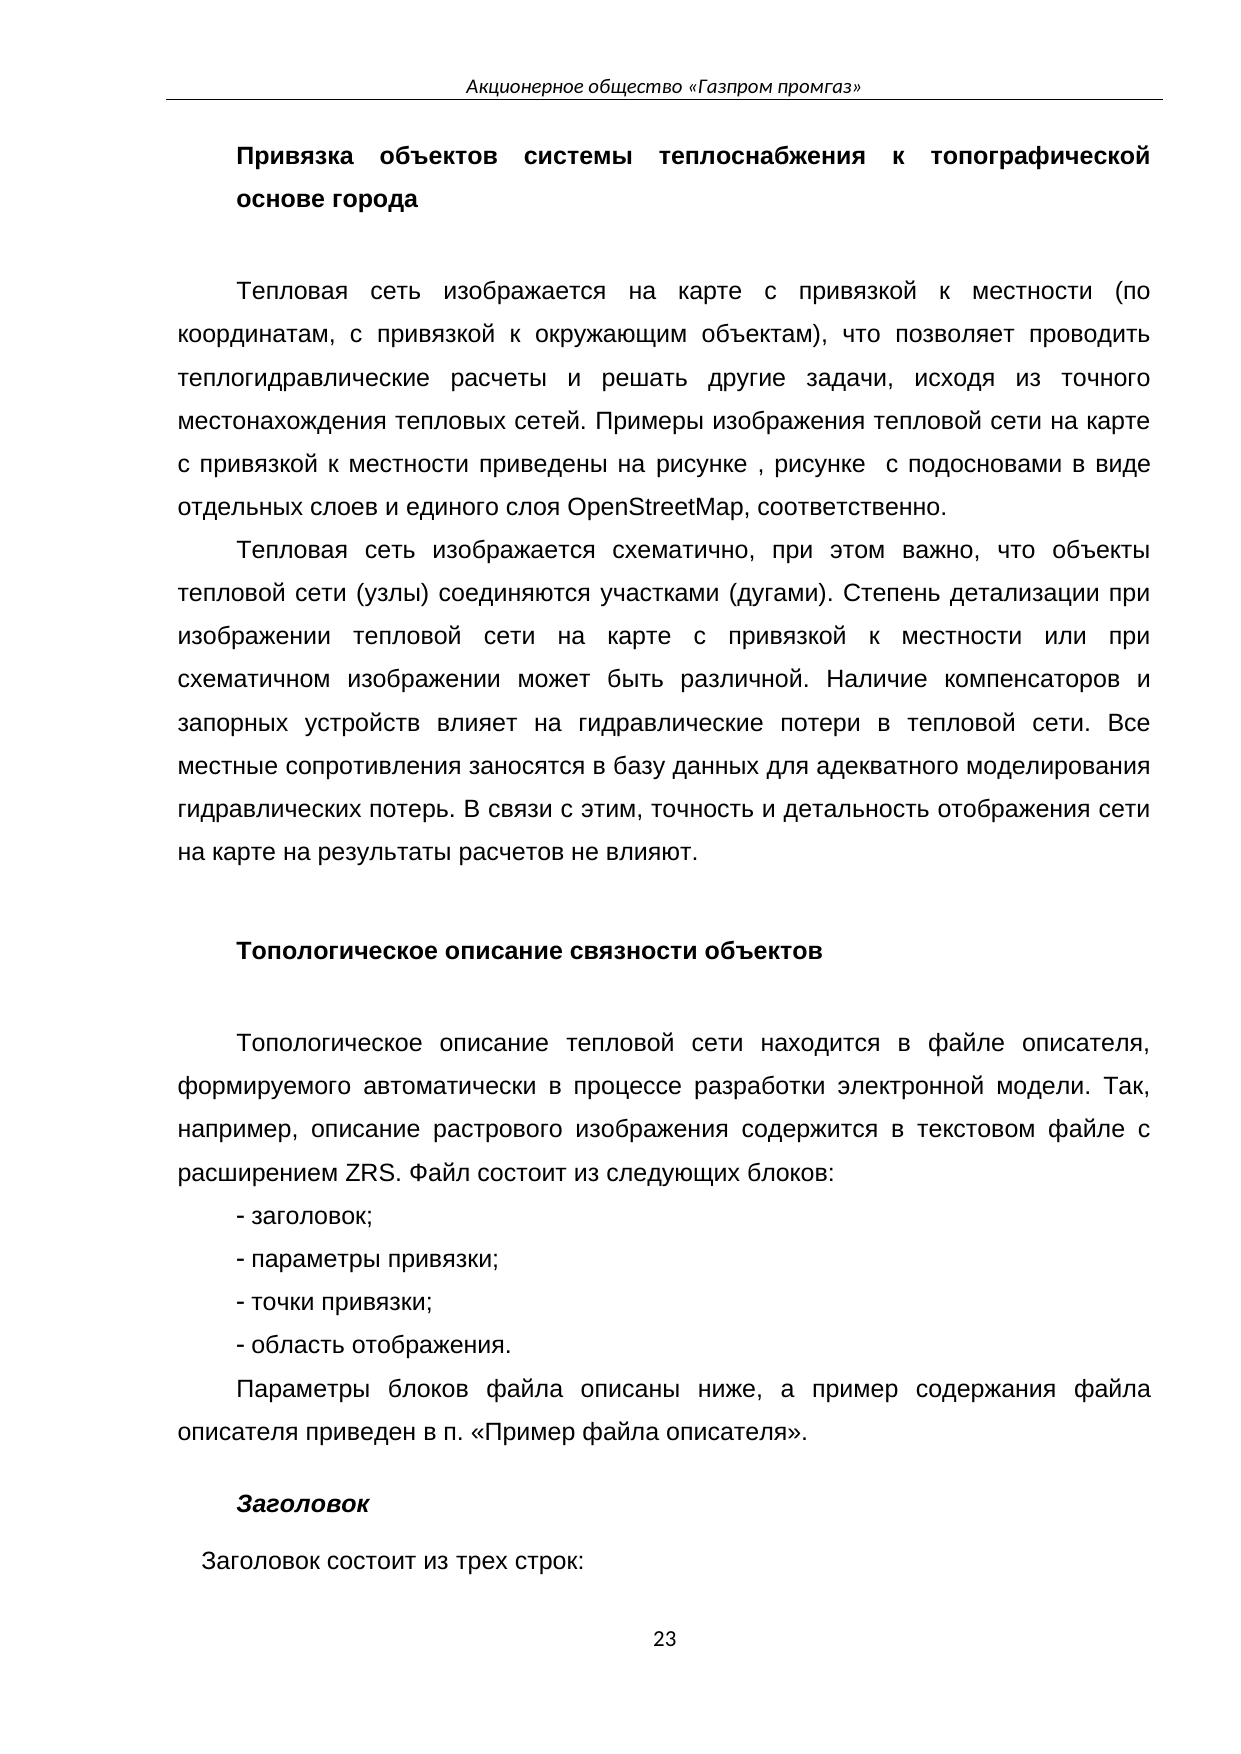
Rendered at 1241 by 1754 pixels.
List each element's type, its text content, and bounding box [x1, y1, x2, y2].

text область отображения. [236, 1330, 1152, 1359]
text Тепловая сеть изображается схематично, при этом важно, что объекты тепловой сети (узлы) соединяются участками (дугами). Степень детализации при изображении тепловой сети на карте с привязкой к местности или при схематичном изображении может быть различной. Наличие компенсаторов и запорных устройств влияет на гидравлические потери в тепловой сети. Все местные сопротивления заносятся в базу данных для адекватного моделирования гидравлических потерь. В связи с этим, точность и детальность отображения сети на карте на результаты расчетов не влияют. [177, 535, 1152, 866]
text заголовок; [236, 1201, 1152, 1229]
text параметры привязки; [236, 1244, 1152, 1273]
text Параметры блоков файла описаны ниже, а пример содержания файла описателя приведен в п. «Пример файла описателя». [177, 1374, 1152, 1446]
text Топологическое описание тепловой сети находится в файле описателя, формируемого автоматически в процессе разработки электронной модели. Так, например, описание растрового изображения содержится в текстовом файле с расширением ZRS. Файл состоит из следующих блоков: [177, 1028, 1152, 1186]
text Топологическое описание связности объектов [236, 936, 1152, 964]
text Заголовок состоит из трех строк: [201, 1546, 1154, 1575]
text точки привязки; [236, 1287, 1152, 1316]
text Заголовок [236, 1489, 1154, 1517]
text Привязка объектов системы теплоснабжения к топографической основе города [236, 141, 1152, 213]
text Тепловая сеть изображается на карте с привязкой к местности (по координатам, с привязкой к окружающим объектам), что позволяет проводить теплогидравлические расчеты и решать другие задачи, исходя из точного местонахождения тепловых сетей. Примеры изображения тепловой сети на карте с привязкой к местности приведены на рисунке 28, рисунке 29 с подосновами в виде отдельных слоев и единого слоя OpenStreetMap, соответственно. [177, 276, 1152, 521]
